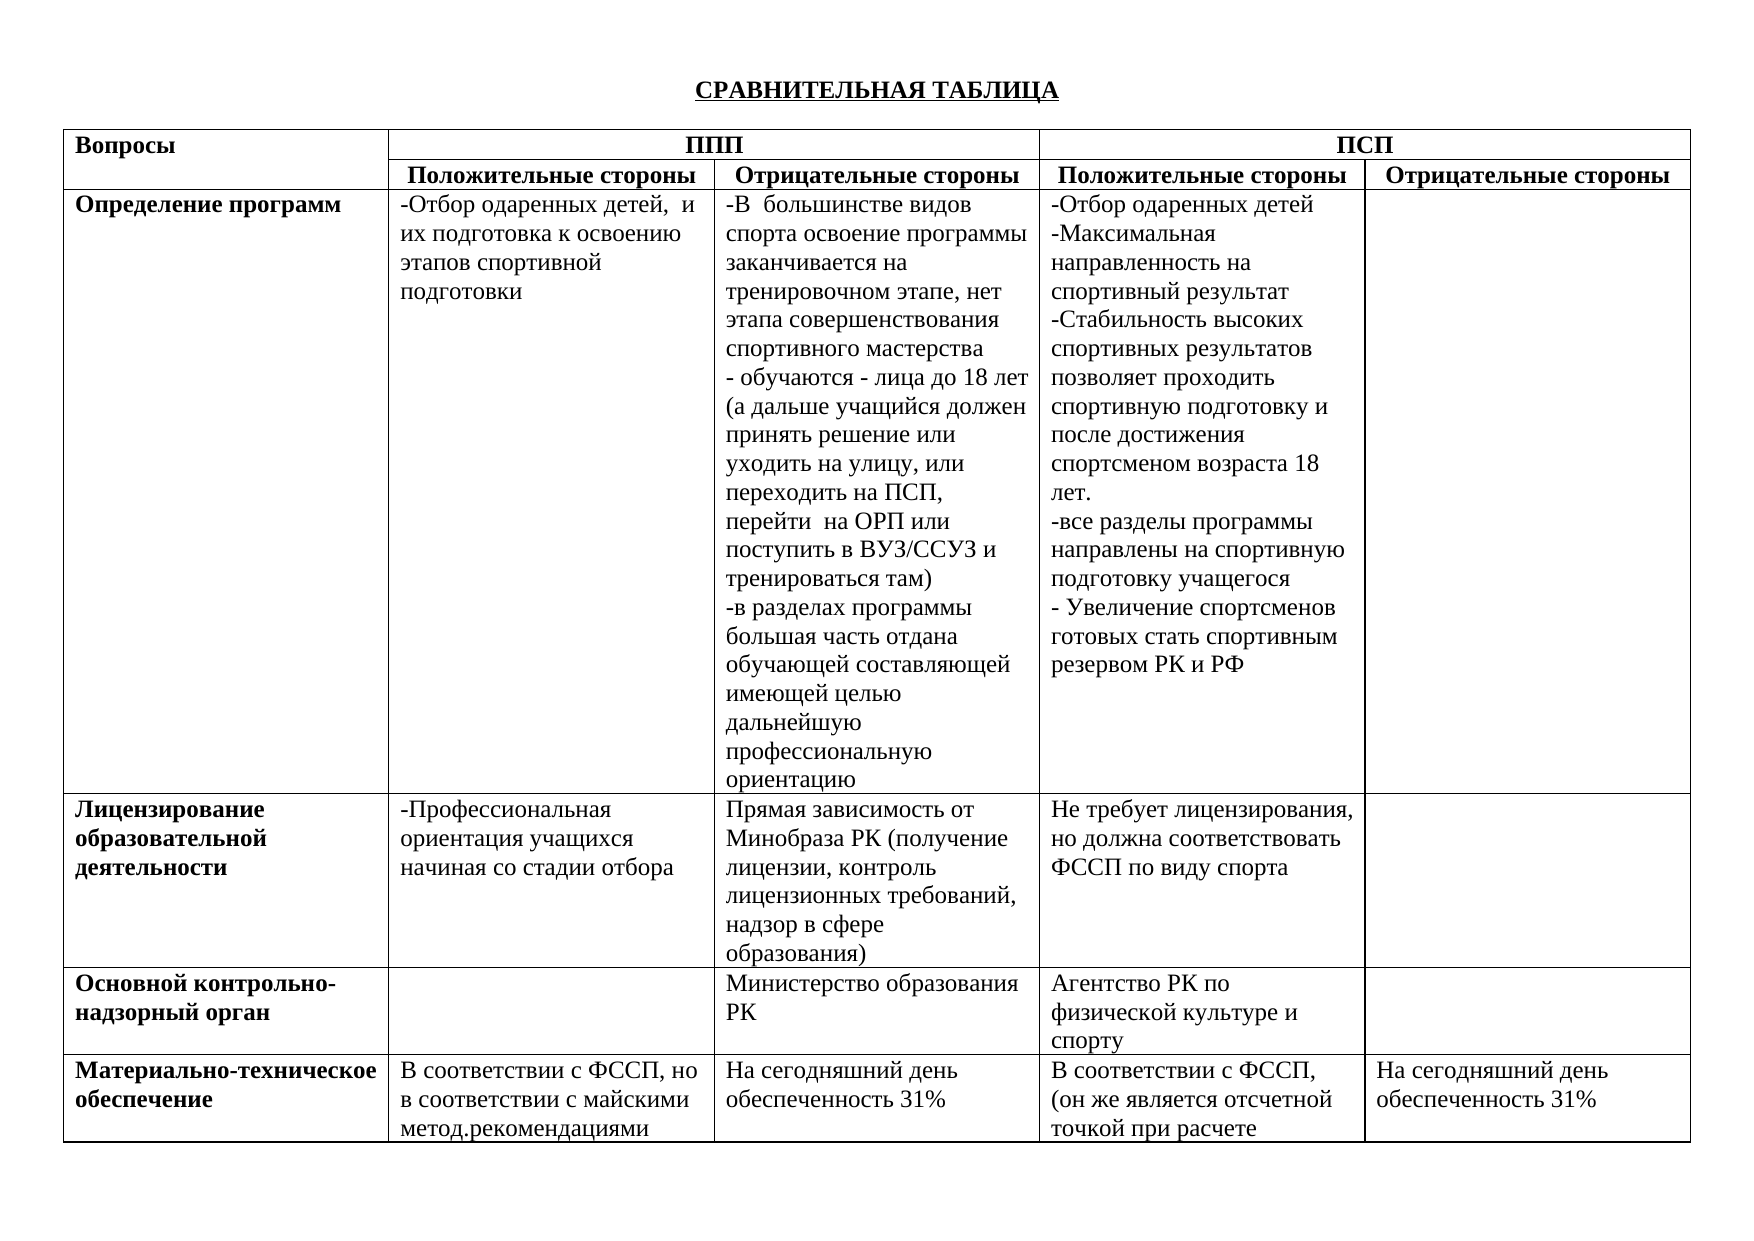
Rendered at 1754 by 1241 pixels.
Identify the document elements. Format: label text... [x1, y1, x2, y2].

table_cell Основной контрольно-надзорный орган [64, 968, 388, 1054]
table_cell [715, 1055, 1039, 1141]
table_cell Отрицательные стороны [1366, 160, 1690, 188]
text СРАВНИТЕЛЬНАЯ ТАБЛИЦА [75, 75, 1679, 104]
table_cell -В большинстве видов спорта освоение программы заканчивается на тренировочном этапе, нет этапа совершенствования спортивного мастерства - обучаются - лица до 18 лет (а дальше учащийся должен принять решение или уходить на улицу, или переходить на ПСП, перейти на ОРП или поступить в ВУЗ/ССУЗ и тренироваться там) -в разделах программы большая часть отдана обучающей составляющей имеющей целью дальнейшую профессиональную ориентацию [715, 190, 1039, 793]
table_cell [64, 1055, 388, 1141]
table_cell Отрицательные стороны [715, 160, 1039, 188]
table_cell [389, 968, 714, 1054]
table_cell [1366, 1055, 1690, 1141]
table_header ППП [389, 130, 1039, 159]
table_header ПСП [1040, 130, 1690, 159]
table_cell Министерство образования РК [715, 968, 1039, 1054]
table_cell Не требует лицензирования, но должна соответствовать ФССП по виду спорта [1040, 794, 1364, 967]
table_header Вопросы [64, 130, 388, 188]
table_cell Положительные стороны [1040, 160, 1364, 188]
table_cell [1040, 1055, 1364, 1141]
table_cell [1366, 968, 1690, 1054]
table_cell -Отбор одаренных детей, и их подготовка к освоению этапов спортивной подготовки [389, 190, 714, 793]
table_cell [1366, 794, 1690, 967]
table_cell [1366, 190, 1690, 793]
table_cell Агентство РК по физической культуре и спорту [1040, 968, 1364, 1054]
table_cell Лицензирование образовательной деятельности [64, 794, 388, 967]
table_cell Определение программ [64, 190, 388, 793]
table_cell Положительные стороны [389, 160, 714, 188]
table_cell Прямая зависимость от Минобраза РК (получение лицензии, контроль лицензионных требований, надзор в сфере образования) [715, 794, 1039, 967]
table_cell -Отбор одаренных детей -Максимальная направленность на спортивный результат -Стабильность высоких спортивных результатов позволяет проходить спортивную подготовку и после достижения спортсменом возраста 18 лет. -все разделы программы направлены на спортивную подготовку учащегося - Увеличение спортсменов готовых стать спортивным резервом РК и РФ [1040, 190, 1364, 793]
table_cell -Профессиональная ориентация учащихся начиная со стадии отбора [389, 794, 714, 967]
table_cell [389, 1055, 714, 1141]
